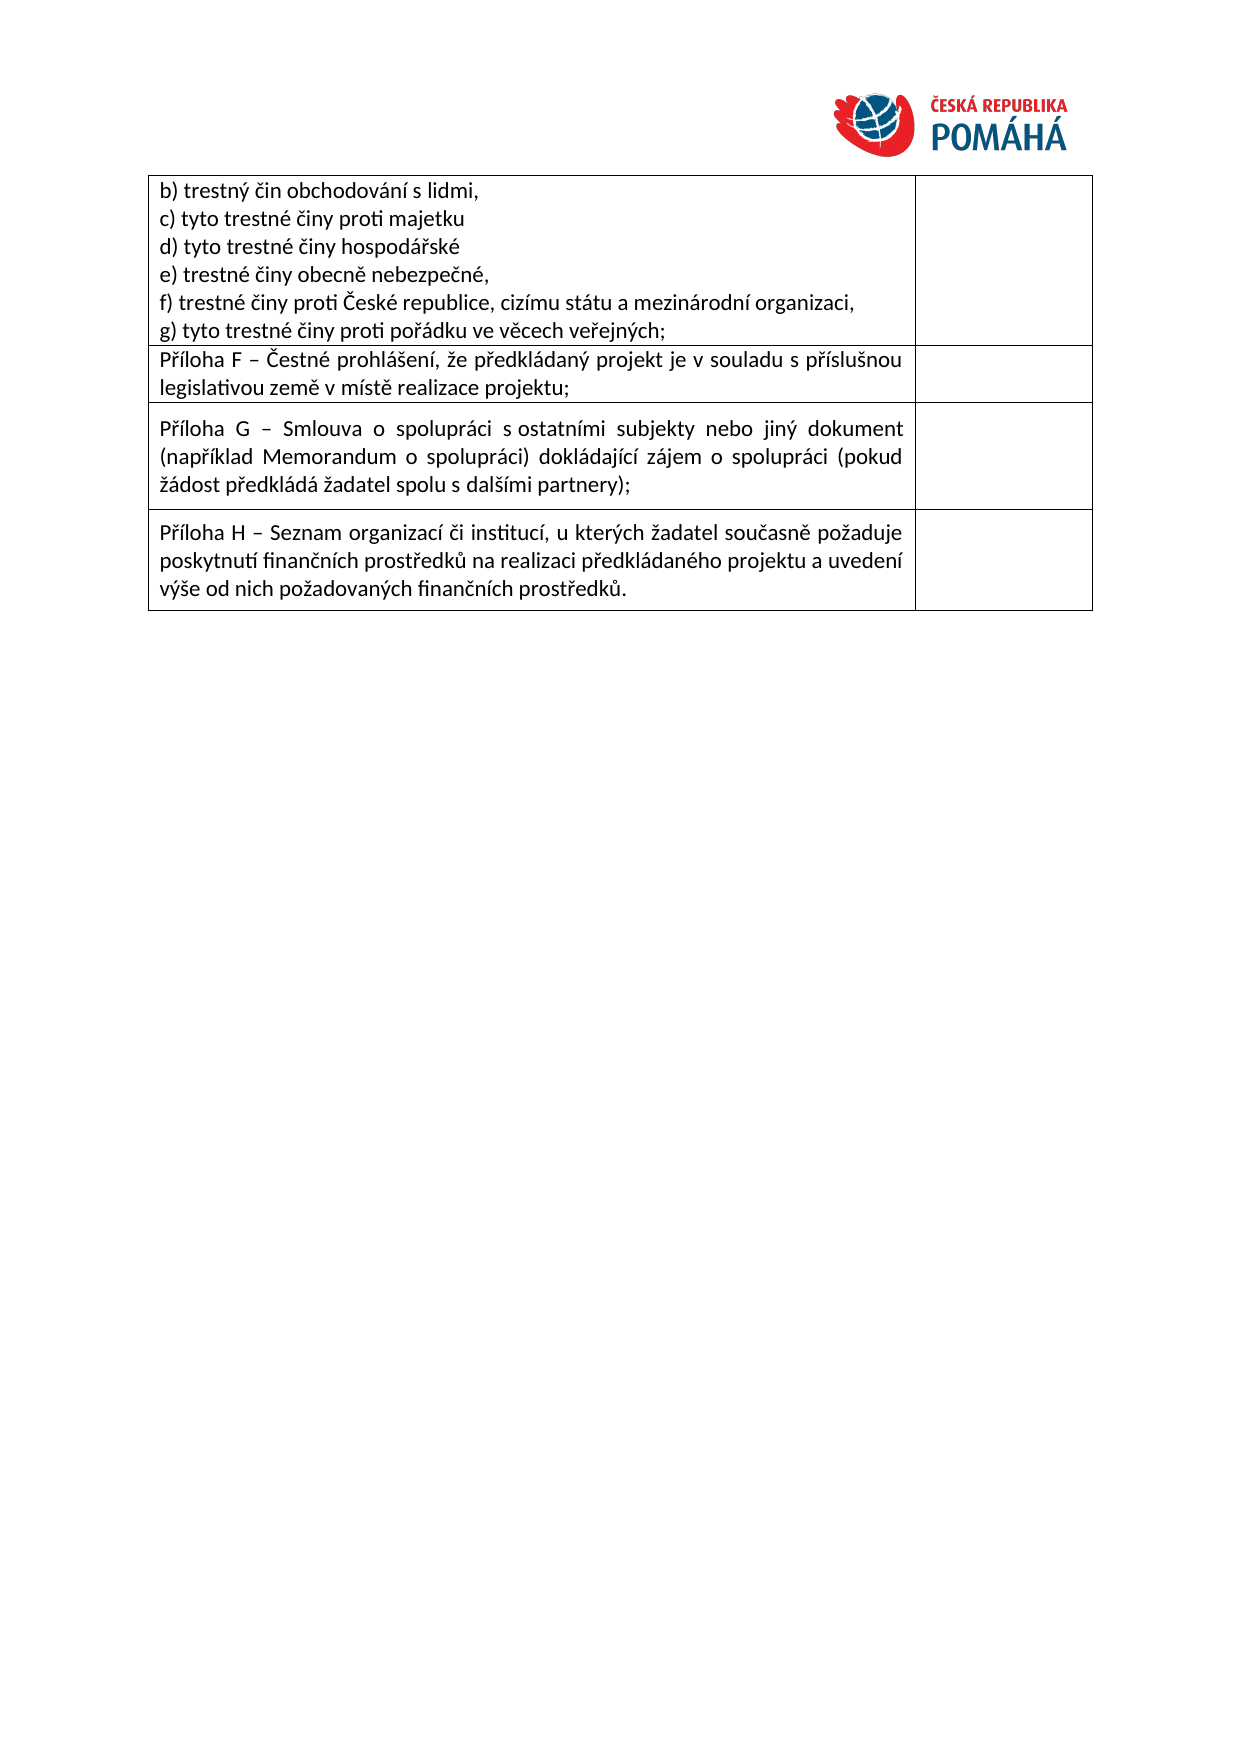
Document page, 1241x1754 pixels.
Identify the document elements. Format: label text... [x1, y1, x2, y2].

table_cell [916, 346, 1092, 402]
table_cell Příloha H – Seznam organizací či institucí, u kterých žadatel současně požaduje poskytnutí finančních prostředků na realizaci předkládaného projektu a uvedení výše od nich požadovaných finančních prostředků. [149, 510, 915, 610]
table_cell Příloha F – Čestné prohlášení, že předkládaný projekt je v souladu s příslušnou legislativou země v místě realizace projektu; [149, 346, 915, 402]
table_cell [916, 403, 1092, 509]
table_cell Příloha G – Smlouva o spolupráci s ostatními subjekty nebo jiný dokument (například Memorandum o spolupráci) dokládající zájem o spolupráci (pokud žádost předkládá žadatel spolu s dalšími partnery); [149, 403, 915, 509]
picture [808, 73, 1093, 175]
table_cell [916, 510, 1092, 610]
table_cell [916, 176, 1092, 344]
